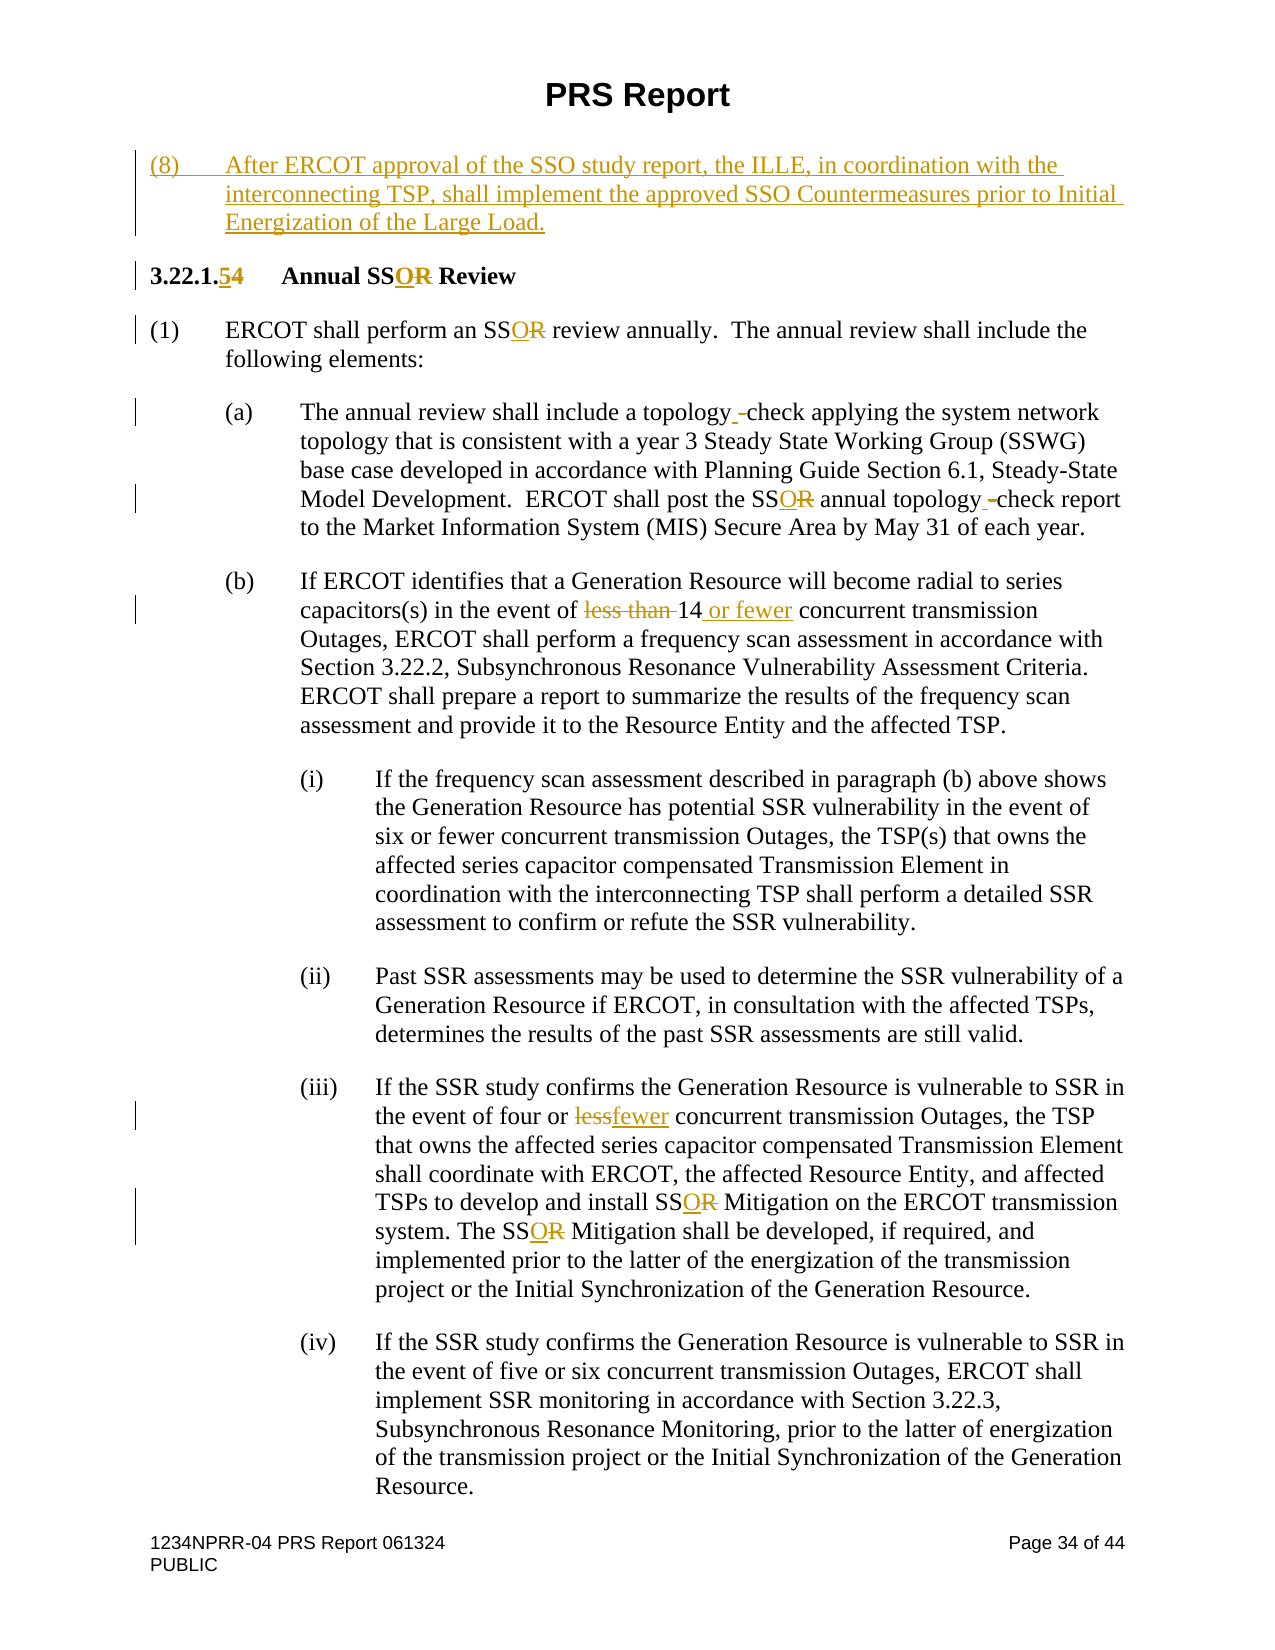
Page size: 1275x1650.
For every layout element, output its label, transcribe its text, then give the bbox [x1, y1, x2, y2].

text (i) If the frequency scan assessment described in paragraph (b) above shows the Generation Resource has potential SSR vulnerability in the event of six or fewer concurrent transmission Outages, the TSP(s) that owns the affected series capacitor compensated Transmission Element in coordination with the interconnecting TSP shall perform a detailed SSR assessment to confirm or refute the SSR vulnerability. [300, 764, 1125, 936]
text (1) ERCOT shall perform an SS review annually. The annual review shall include the following elements: [150, 315, 1125, 372]
text (ii) Past SSR assessments may be used to determine the SSR vulnerability of a Generation Resource if ERCOT, in consultation with the affected TSPs, determines the results of the past SSR assessments are still valid. [300, 961, 1125, 1047]
text (b) If ERCOT identifies that a Generation Resource will become radial to series capacitors(s) in the event of 14 concurrent transmission Outages, ERCOT shall perform a frequency scan assessment in accordance with Section 3.22.2, Subsynchronous Resonance Vulnerability Assessment Criteria. ERCOT shall prepare a report to summarize the results of the frequency scan assessment and provide it to the Resource Entity and the affected TSP. [225, 566, 1125, 739]
text (iii) If the SSR study confirms the Generation Resource is vulnerable to SSR in the event of four or concurrent transmission Outages, the TSP that owns the affected series capacitor compensated Transmission Element shall coordinate with ERCOT, the affected Resource Entity, and affected TSPs to develop and install SS Mitigation on the ERCOT transmission system. The SS Mitigation shall be developed, if required, and implemented prior to the latter of the energization of the transmission project or the Initial Synchronization of the Generation Resource. [300, 1072, 1125, 1302]
text (a) The annual review shall include a topologycheck applying the system network topology that is consistent with a year 3 Steady State Working Group (SSWG) base case developed in accordance with Planning Guide Section 6.1, Steady-State Model Development. ERCOT shall post the SS annual topologycheck report to the Market Information System (MIS) Secure Area by May 31 of each year. [225, 397, 1125, 541]
text (iv) If the SSR study confirms the Generation Resource is vulnerable to SSR in the event of five or six concurrent transmission Outages, ERCOT shall implement SSR monitoring in accordance with Section 3.22.3, Subsynchronous Resonance Monitoring, prior to the latter of energization of the transmission project or the Initial Synchronization of the Generation Resource. [300, 1327, 1125, 1500]
text 3.22.1. Annual SS Review [150, 261, 1125, 290]
